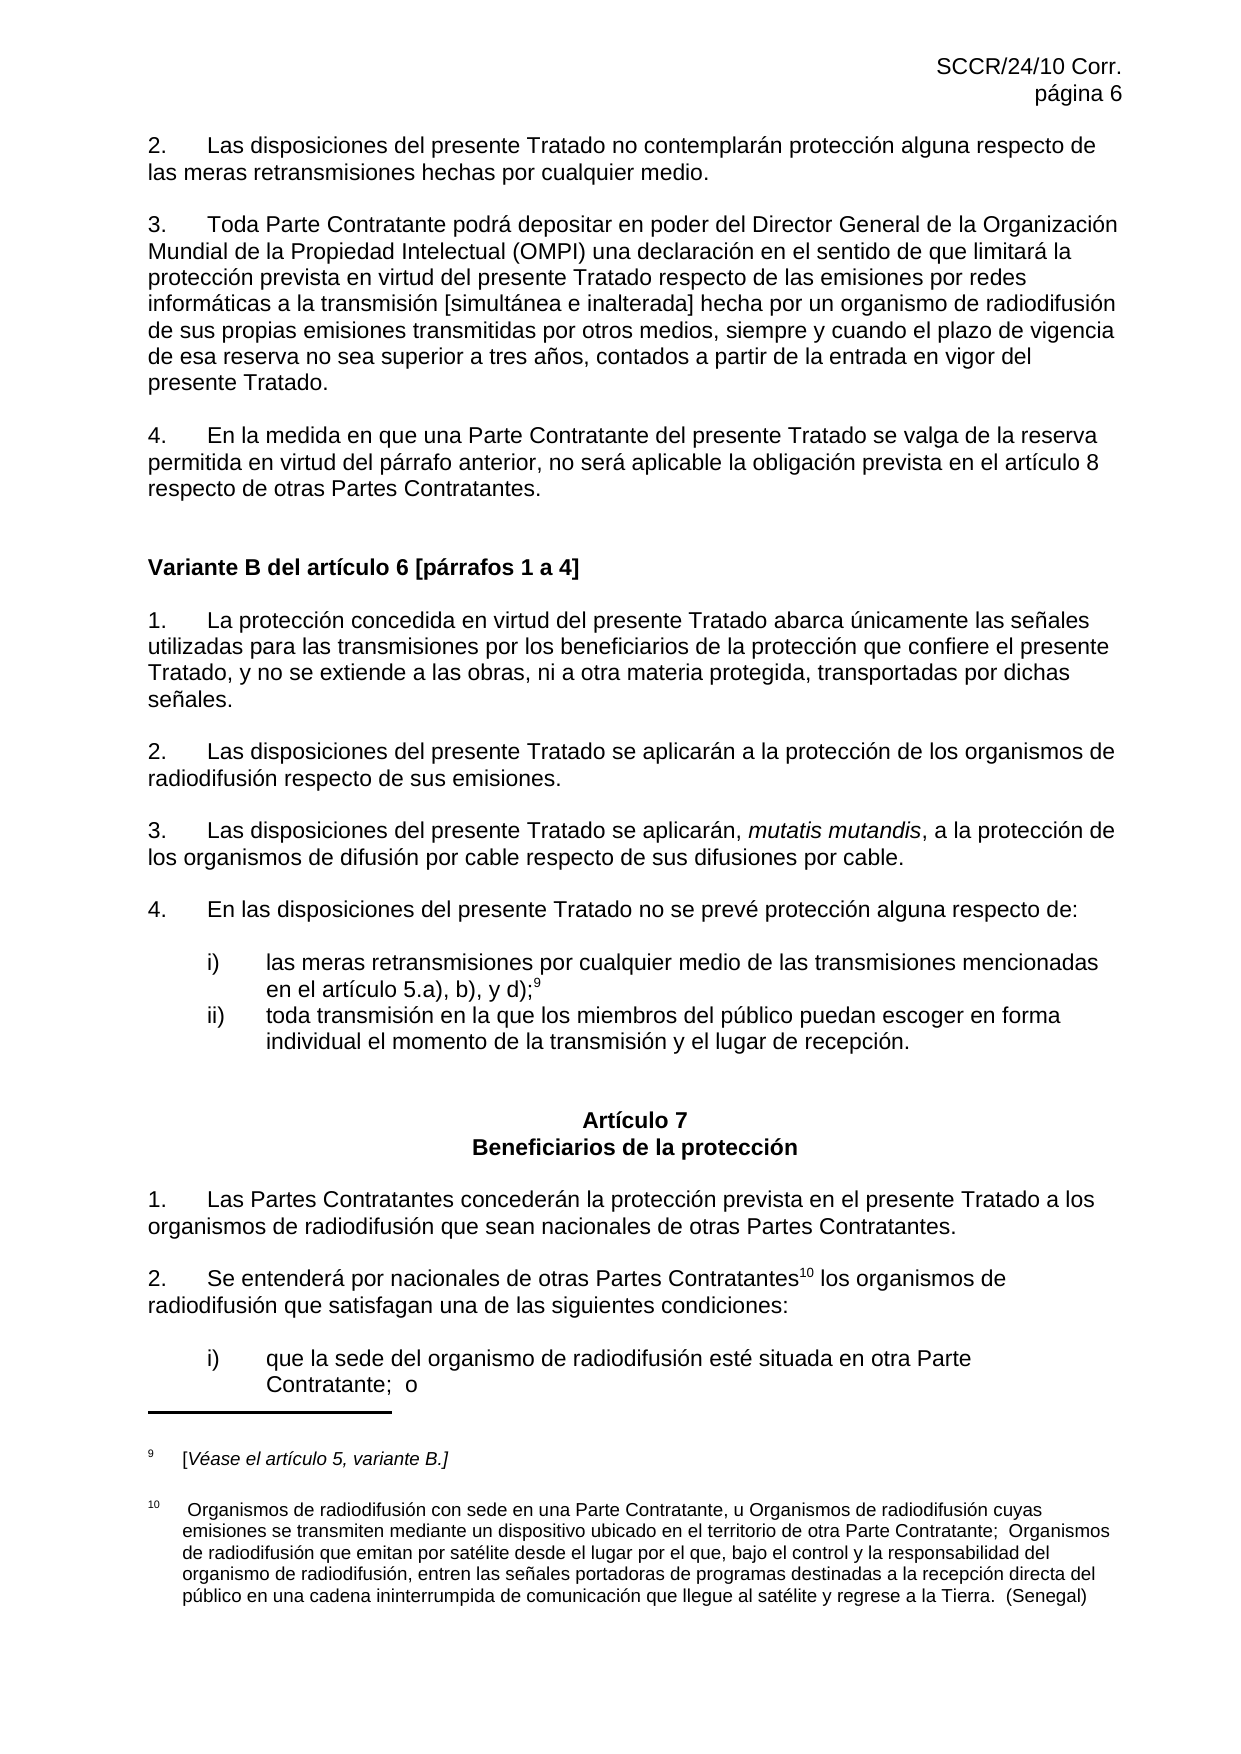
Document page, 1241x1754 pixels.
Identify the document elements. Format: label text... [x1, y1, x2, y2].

list 3. Toda Parte Contratante podrá depositar en poder del Director General de la Organización Mundial de la Propiedad Intelectual (OMPI) una declaración en el sentido de que limitará la protección prevista en virtud del presente Tratado respecto de las emisiones por redes informáticas a la transmisión [simultánea e inalterada] hecha por un organismo de radiodifusión de sus propias emisiones transmitidas por otros medios, siempre y cuando el plazo de vigencia de esa reserva no sea superior a tres años, contados a partir de la entrada en vigor del presente Tratado. [148, 211, 1122, 396]
list 2. Las disposiciones del presente Tratado no contemplarán protección alguna respecto de las meras retransmisiones hechas por cualquier medio. [148, 132, 1122, 185]
list que la sede del organismo de radiodifusión esté situada en otra Parte Contratante; o [207, 1344, 1122, 1397]
list 1. Las Partes Contratantes concederán la protección prevista en el presente Tratado a los organismos de radiodifusión que sean nacionales de otras Partes Contratantes. [148, 1186, 1122, 1239]
text 1. La protección concedida en virtud del presente Tratado abarca únicamente las señales utilizadas para las transmisiones por los beneficiarios de la protección que confiere el presente Tratado, y no se extiende a las obras, ni a otra materia protegida, transportadas por dichas señales. [148, 607, 1122, 712]
text 3. Las disposiciones del presente Tratado se aplicarán, mutatis mutandis, a la protección de los organismos de difusión por cable respecto de sus difusiones por cable. [148, 817, 1122, 870]
list i) las meras retransmisiones por cualquier medio de las transmisiones mencionadas en el artículo 5.a), b), y d); [207, 949, 1122, 1002]
list 4. En la medida en que una Parte Contratante del presente Tratado se valga de la reserva permitida en virtud del párrafo anterior, no será aplicable la obligación prevista en el artículo 8 respecto de otras Partes Contratantes. [148, 422, 1122, 501]
list Variante B del artículo 6 [párrafos 1 a 4] [148, 554, 1122, 580]
list ii) toda transmisión en la que los miembros del público puedan escoger en forma individual el momento de la transmisión y el lugar de recepción. [207, 1002, 1122, 1054]
text 2. Las disposiciones del presente Tratado se aplicarán a la protección de los organismos de radiodifusión respecto de sus emisiones. [148, 738, 1122, 791]
list 2. Se entenderá por nacionales de otras Partes Contratantes los organismos de radiodifusión que satisfagan una de las siguientes condiciones: [148, 1265, 1122, 1318]
list Beneficiarios de la protección [148, 1134, 1122, 1160]
list Artículo 7 [148, 1107, 1122, 1134]
text 4. En las disposiciones del presente Tratado no se prevé protección alguna respecto de: [148, 896, 1122, 923]
